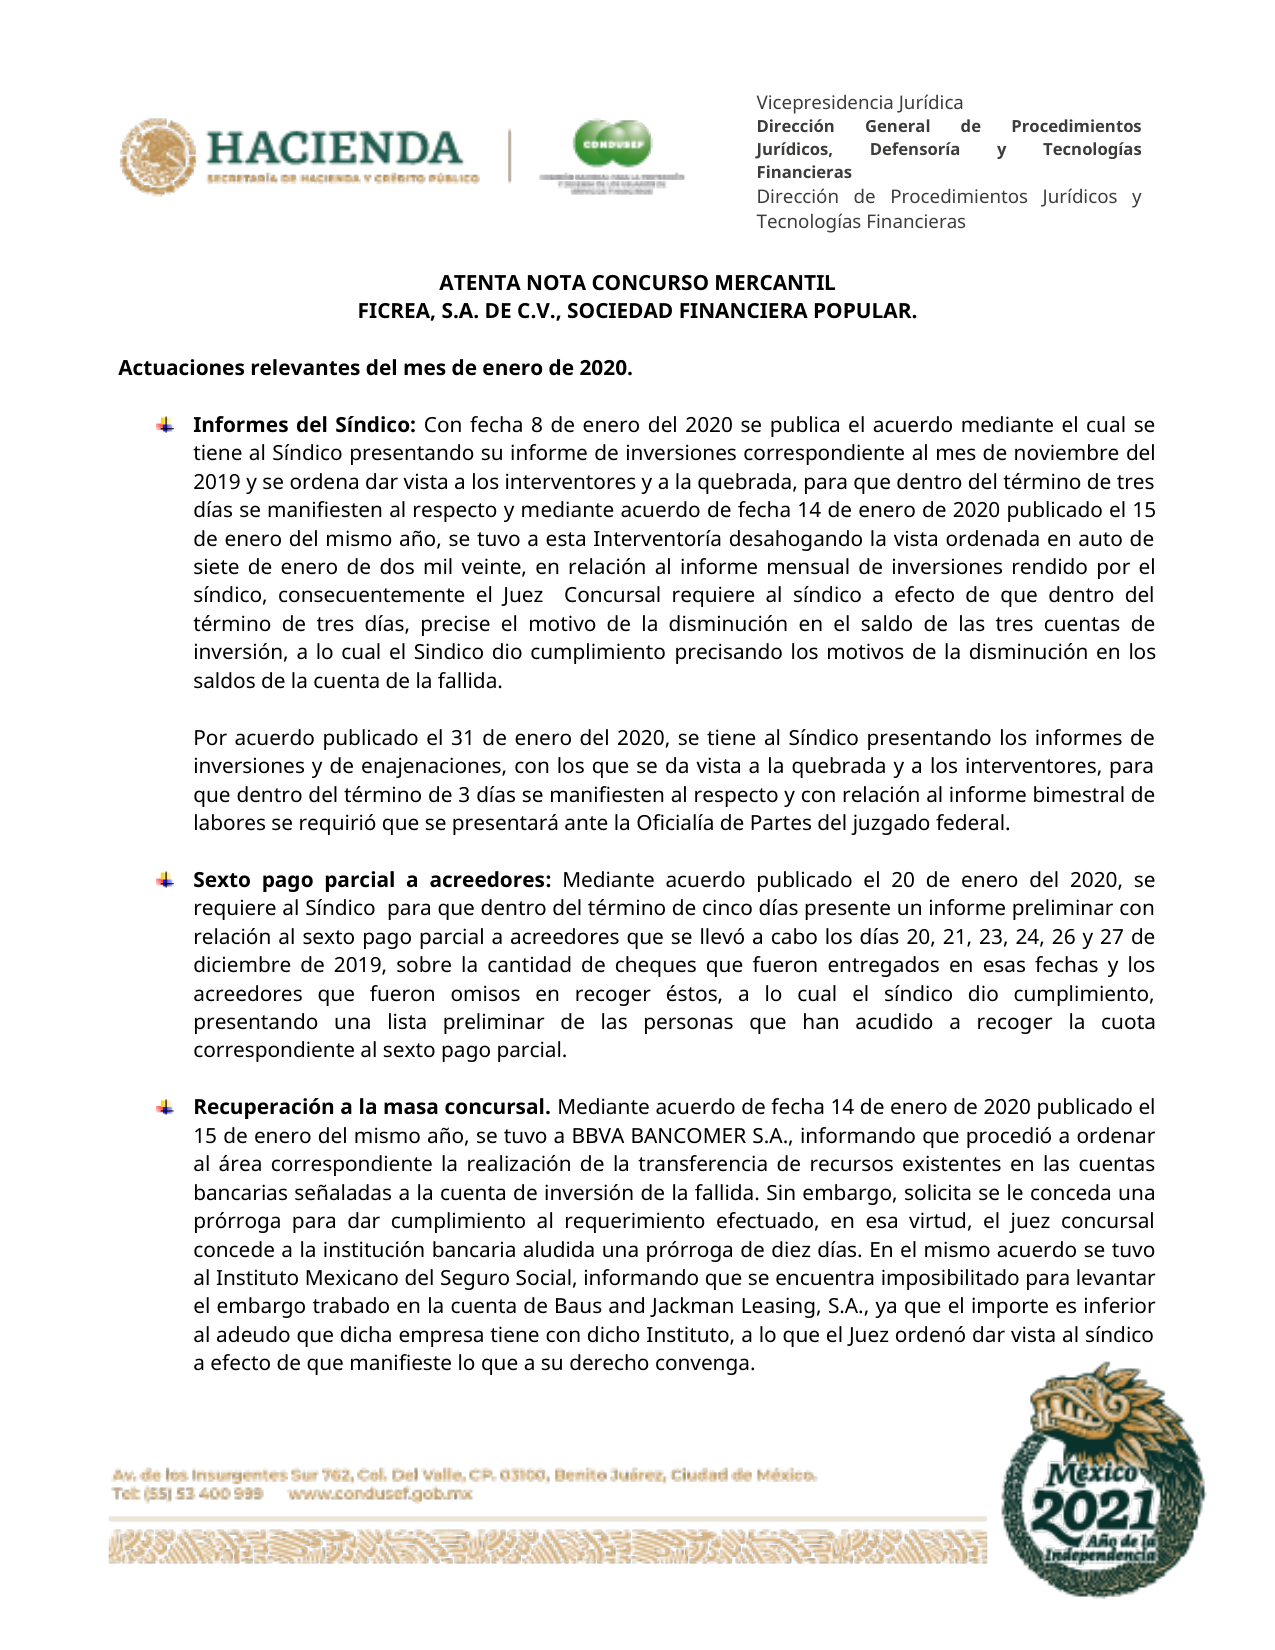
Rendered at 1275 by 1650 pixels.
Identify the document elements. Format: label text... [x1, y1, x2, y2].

list Sexto pago parcial a acreedores: Mediante acuerdo publicado el 20 de enero del 2020, se requiere al Síndico para que dentro del término de cinco días presente un informe preliminar con relación al sexto pago parcial a acreedores que se llevó a cabo los días 20, 21, 23, 24, 26 y 27 de diciembre de 2019, sobre la cantidad de cheques que fueron entregados en esas fechas y los acreedores que fueron omisos en recoger éstos, a lo cual el síndico dio cumplimiento, presentando una lista preliminar de las personas que han acudido a recoger la cuota correspondiente al sexto pago parcial. [156, 865, 1157, 1064]
picture [156, 415, 174, 433]
picture [0, 1323, 1275, 1650]
text ATENTA NOTA CONCURSO MERCANTIL [118, 268, 1157, 296]
list Por acuerdo publicado el 31 de enero del 2020, se tiene al Síndico presentando los informes de inversiones y de enajenaciones, con los que se da vista a la quebrada y a los interventores, para que dentro del término de 3 días se manifiesten al respecto y con relación al informe bimestral de labores se requirió que se presentará ante la Oficialía de Partes del juzgado federal. [193, 723, 1157, 837]
list Informes del Síndico: Con fecha 8 de enero del 2020 se publica el acuerdo mediante el cual se tiene al Síndico presentando su informe de inversiones correspondiente al mes de noviembre del 2019 y se ordena dar vista a los interventores y a la quebrada, para que dentro del término de tres días se manifiesten al respecto y mediante acuerdo de fecha 14 de enero de 2020 publicado el 15 de enero del mismo año, se tuvo a esta Interventoría desahogando la vista ordenada en auto de siete de enero de dos mil veinte, en relación al informe mensual de inversiones rendido por el síndico, consecuentemente el Juez Concursal requiere al síndico a efecto de que dentro del término de tres días, precise el motivo de la disminución en el saldo de las tres cuentas de inversión, a lo cual el Sindico dio cumplimiento precisando los motivos de la disminución en los saldos de la cuenta de la fallida. [156, 410, 1157, 694]
picture [156, 1098, 174, 1115]
list Recuperación a la masa concursal. Mediante acuerdo de fecha 14 de enero de 2020 publicado el 15 de enero del mismo año, se tuvo a BBVA BANCOMER S.A., informando que procedió a ordenar al área correspondiente la realización de la transferencia de recursos existentes en las cuentas bancarias señaladas a la cuenta de inversión de la fallida. Sin embargo, solicita se le conceda una prórroga para dar cumplimiento al requerimiento efectuado, en esa virtud, el juez concursal concede a la institución bancaria aludida una prórroga de diez días. En el mismo acuerdo se tuvo al Instituto Mexicano del Seguro Social, informando que se encuentra imposibilitado para levantar el embargo trabado en la cuenta de Baus and Jackman Leasing, S.A., ya que el importe es inferior al adeudo que dicha empresa tiene con dicho Instituto, a lo que el Juez ordenó dar vista al síndico a efecto de que manifieste lo que a su derecho convenga. [156, 1092, 1157, 1377]
text Actuaciones relevantes del mes de enero de 2020. [118, 353, 1157, 382]
picture [156, 870, 174, 888]
picture [2, 2, 1273, 247]
text FICREA, S.A. DE C.V., SOCIEDAD FINANCIERA POPULAR. [118, 296, 1157, 325]
